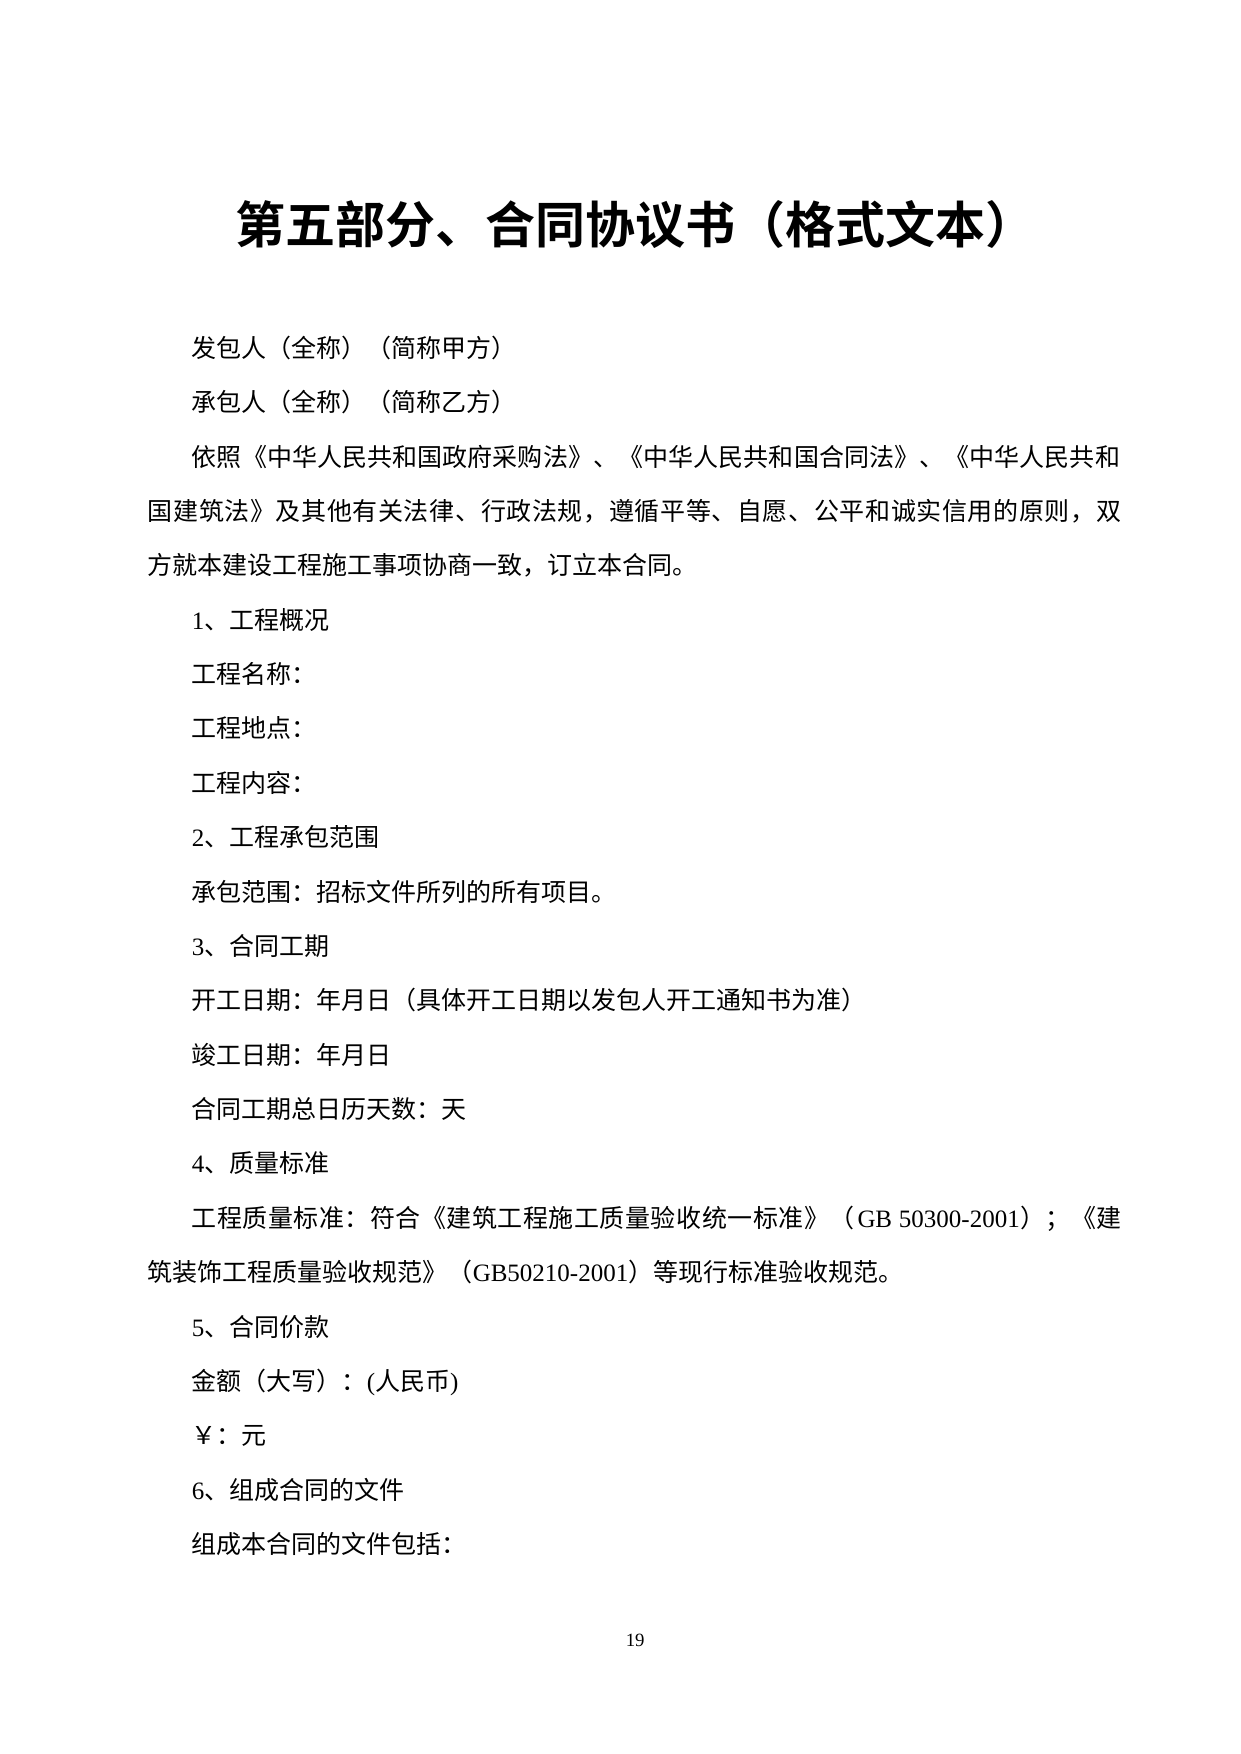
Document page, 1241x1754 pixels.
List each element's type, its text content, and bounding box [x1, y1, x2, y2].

text 4、质量标准 [148, 1144, 1122, 1180]
text 6、组成合同的文件 [148, 1470, 1122, 1506]
text 组成本合同的文件包括： [148, 1524, 1122, 1561]
text ￥：元 [148, 1416, 1122, 1452]
text 5、合同价款 [148, 1307, 1122, 1343]
text 工程地点： [148, 709, 1122, 745]
text 工程内容： [148, 763, 1122, 799]
text 承包人（全称）（简称乙方） [148, 383, 1122, 419]
text 工程质量标准：符合《建筑工程施工质量验收统一标准》（GB 50300-2001）；《建筑装饰工程质量验收规范》（GB50210-2001）等现行标准验收规范。 [148, 1198, 1122, 1289]
text 3、合同工期 [148, 926, 1122, 963]
subtitle 第五部分、合同协议书（格式文本） [148, 185, 1122, 258]
text 金额（大写）：(人民币) [148, 1361, 1122, 1398]
text 竣工日期：年月日 [148, 1035, 1122, 1071]
text 2、工程承包范围 [148, 818, 1122, 854]
text 依照《中华人民共和国政府采购法》、《中华人民共和国合同法》、《中华人民共和国建筑法》及其他有关法律、行政法规，遵循平等、自愿、公平和诚实信用的原则，双方就本建设工程施工事项协商一致，订立本合同。 [148, 437, 1122, 582]
text 1、工程概况 [148, 600, 1122, 636]
text 工程名称： [148, 654, 1122, 691]
text 合同工期总日历天数：天 [148, 1089, 1122, 1126]
text 承包范围：招标文件所列的所有项目。 [148, 872, 1122, 908]
text 发包人（全称）（简称甲方） [148, 328, 1122, 364]
text 开工日期：年月日（具体开工日期以发包人开工通知书为准） [148, 981, 1122, 1017]
